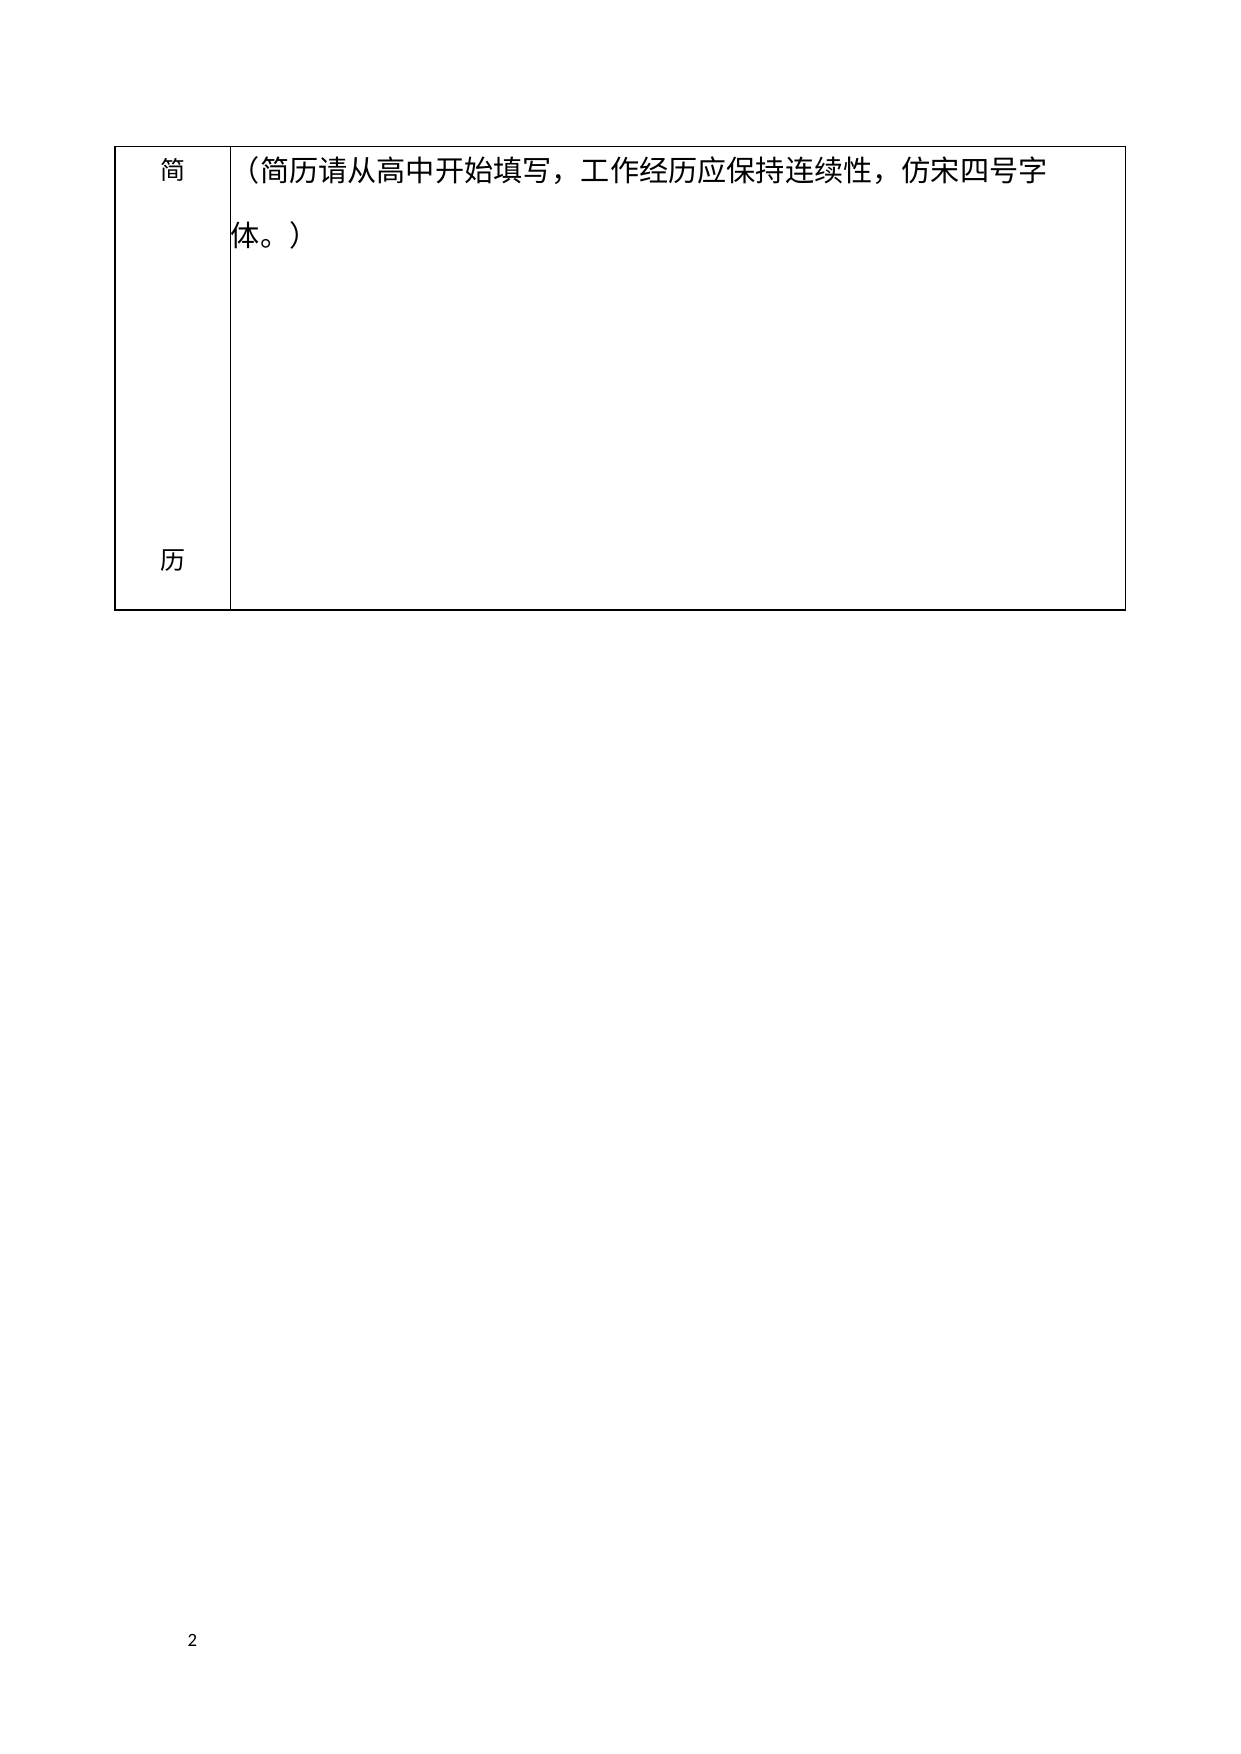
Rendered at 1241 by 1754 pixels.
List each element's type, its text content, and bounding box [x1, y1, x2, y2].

table_cell 简 历 [116, 147, 230, 609]
table_cell （简历请从高中开始填写，工作经历应保持连续性，仿宋四号字体。） [231, 147, 1125, 609]
